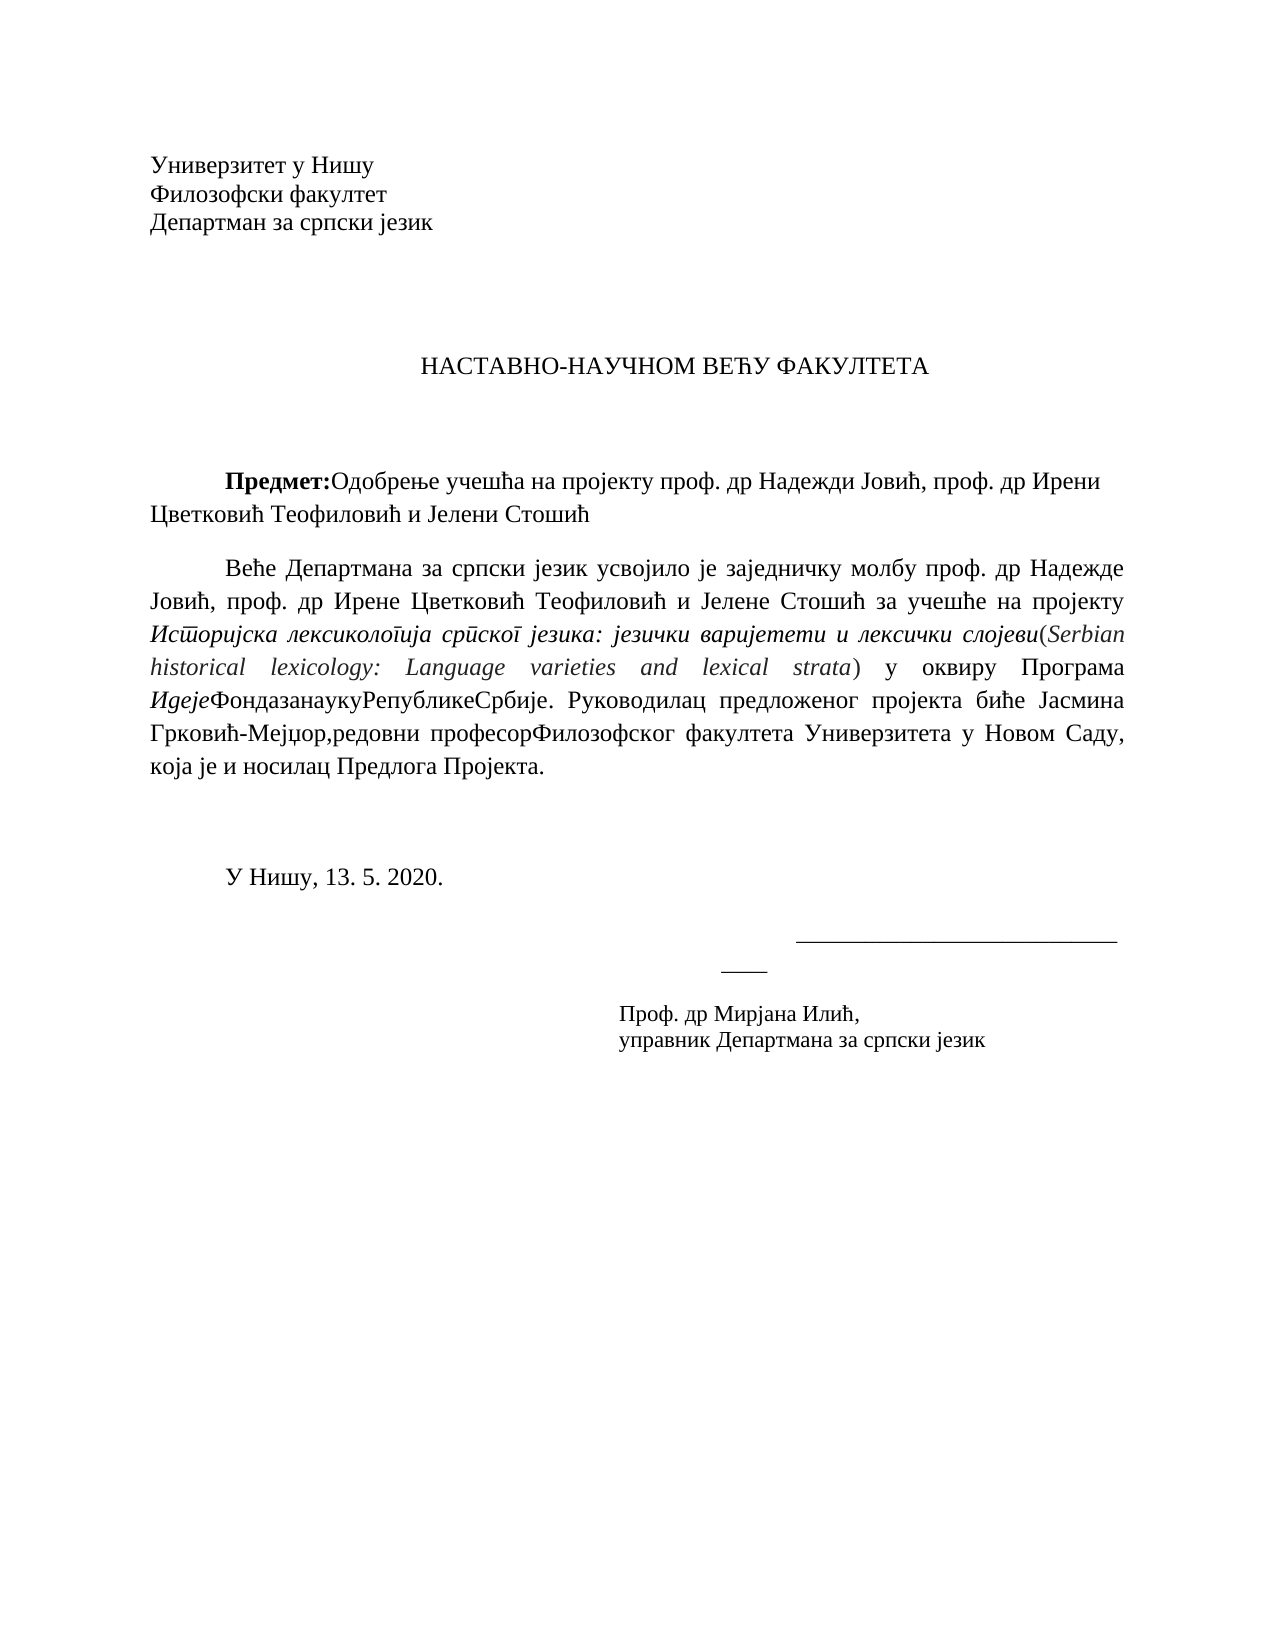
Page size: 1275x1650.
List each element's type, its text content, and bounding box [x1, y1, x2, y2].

text НАСТАВНО-НАУЧНОМ ВЕЋУ ФАКУЛТЕТА [150, 351, 1125, 380]
text Проф. др Мирјана Илић, [619, 1000, 1125, 1026]
text Универзитет у Нишу [150, 150, 1125, 179]
text Департман за српски језик [150, 207, 1125, 236]
text ________________________________ [721, 919, 1125, 975]
text Веће Департмана за српски језик усвојило је заједничку молбу проф. др Надежде Јовић, проф. др Ирене Цветковић Теофиловић и Јелене Стошић за учешће на пројекту Историјска лексикологија српског језика: језички варијетети и лексички слојеви(Serbian historical lexicology: Language varieties and lexical strata) у оквиру Програма ИдејеФондазанаукуРепубликеСрбије. Руководилац предложеног пројекта биће Јасмина Грковић-Мејџор,редовни професорФилозофског факултета Универзитета у Новом Саду, која је и носилац Предлога Пројекта. [150, 553, 1125, 780]
text У Нишу, 13. 5. 2020. [150, 862, 1125, 891]
text Филозофски факултет [150, 179, 1125, 207]
text Предмет:Oдобрење учешћа на пројекту проф. др Надежди Јовић, проф. др Ирени Цветковић Теофиловић и Јелени Стошић [150, 466, 1125, 528]
text управник Департмана за српски језик [619, 1026, 1125, 1053]
